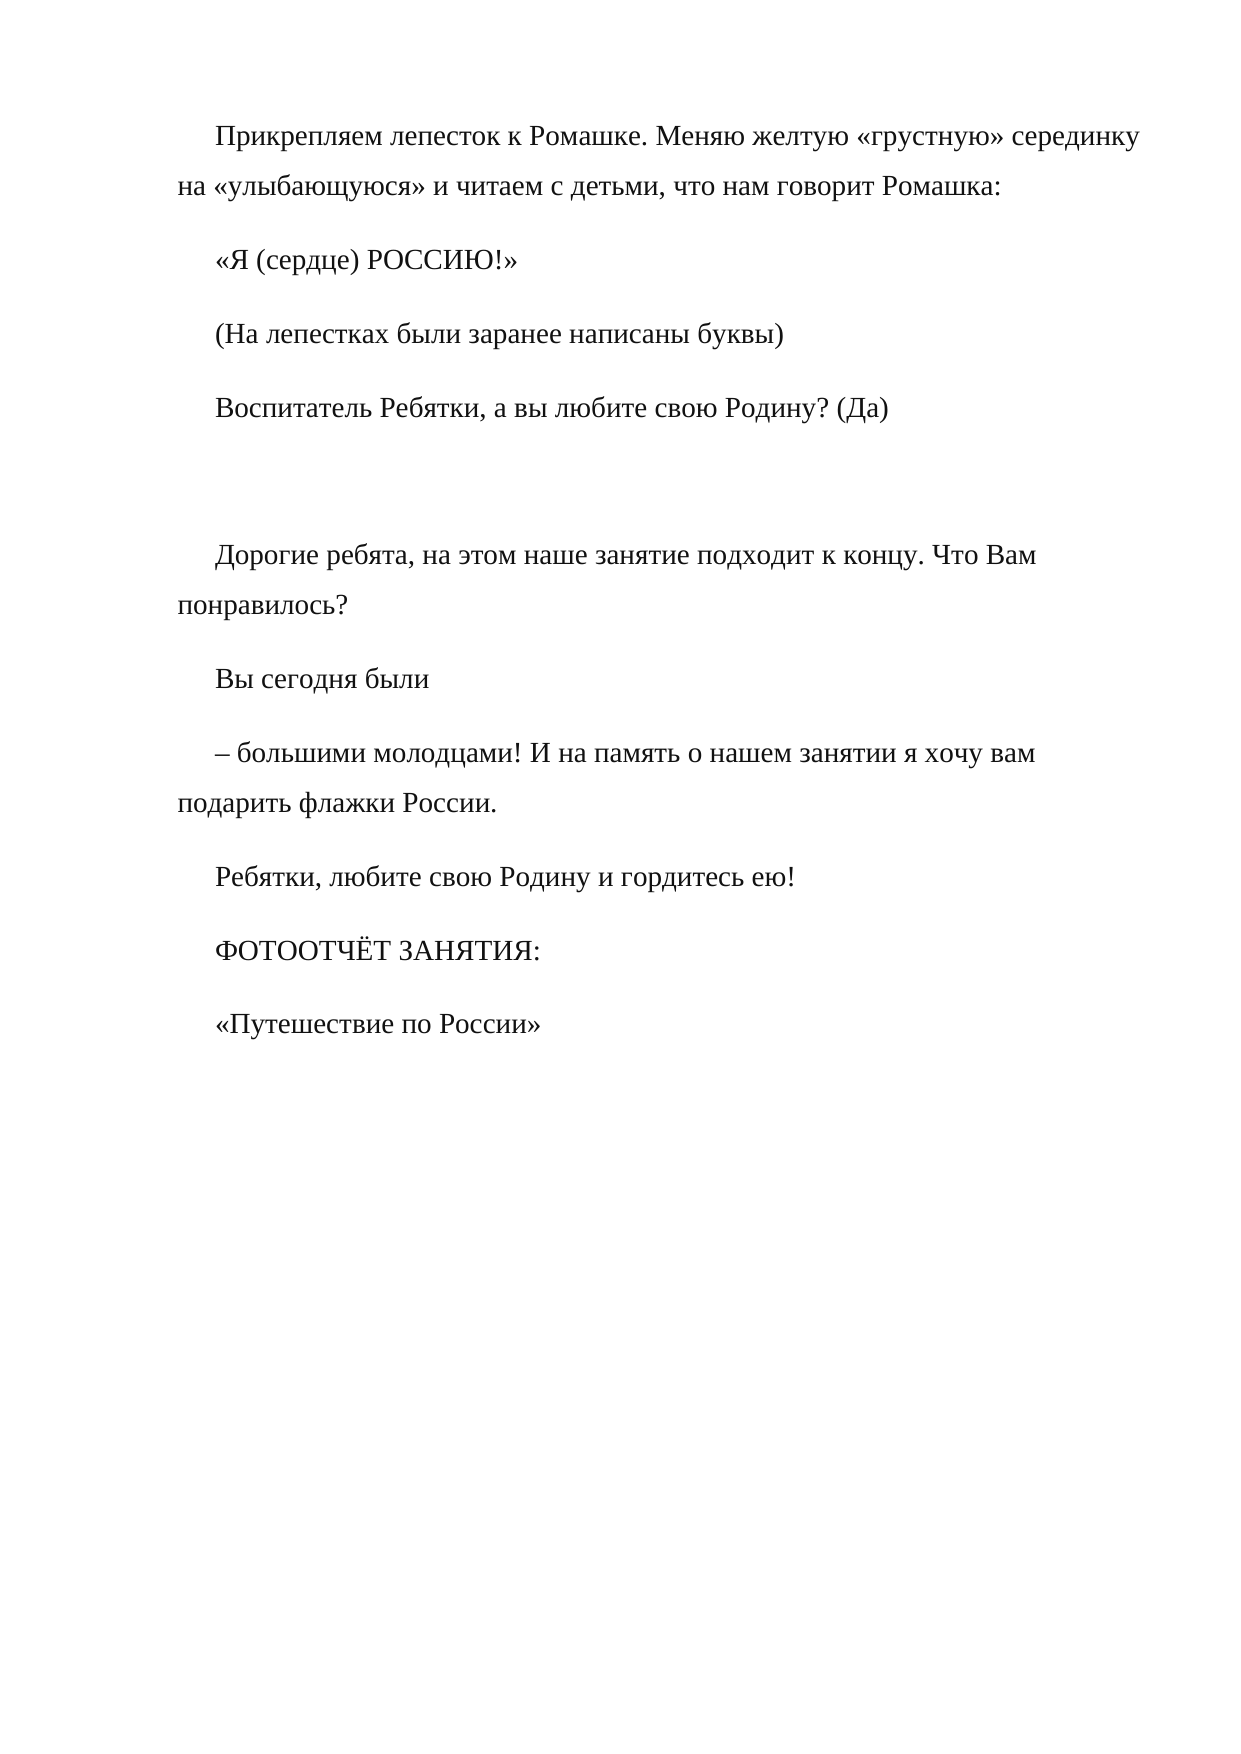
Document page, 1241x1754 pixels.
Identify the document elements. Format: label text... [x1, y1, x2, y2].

text (На лепестках были заранее написаны буквы) [177, 316, 1152, 349]
text Прикрепляем лепесток к Ромашке. Меняю желтую «грустную» серединку на «улыбающуюся» и читаем с детьми, что нам говорит Ромашка: [177, 118, 1152, 202]
text «Я (сердце) РОССИЮ!» [177, 242, 1152, 276]
text – большими молодцами! И на память о нашем занятии я хочу вам подарить флажки России. [177, 735, 1152, 819]
text «Путешествие по России» [177, 1007, 1152, 1040]
text Дорогие ребята, на этом наше занятие подходит к концу. Что Вам понравилось? [177, 537, 1152, 621]
text Воспитатель Ребятки, а вы любите свою Родину? (Да) [177, 390, 1152, 423]
text ФОТООТЧЁТ ЗАНЯТИЯ: [177, 933, 1152, 966]
text Ребятки, любите свою Родину и гордитесь ею! [177, 859, 1152, 893]
text Вы сегодня были [177, 661, 1152, 695]
